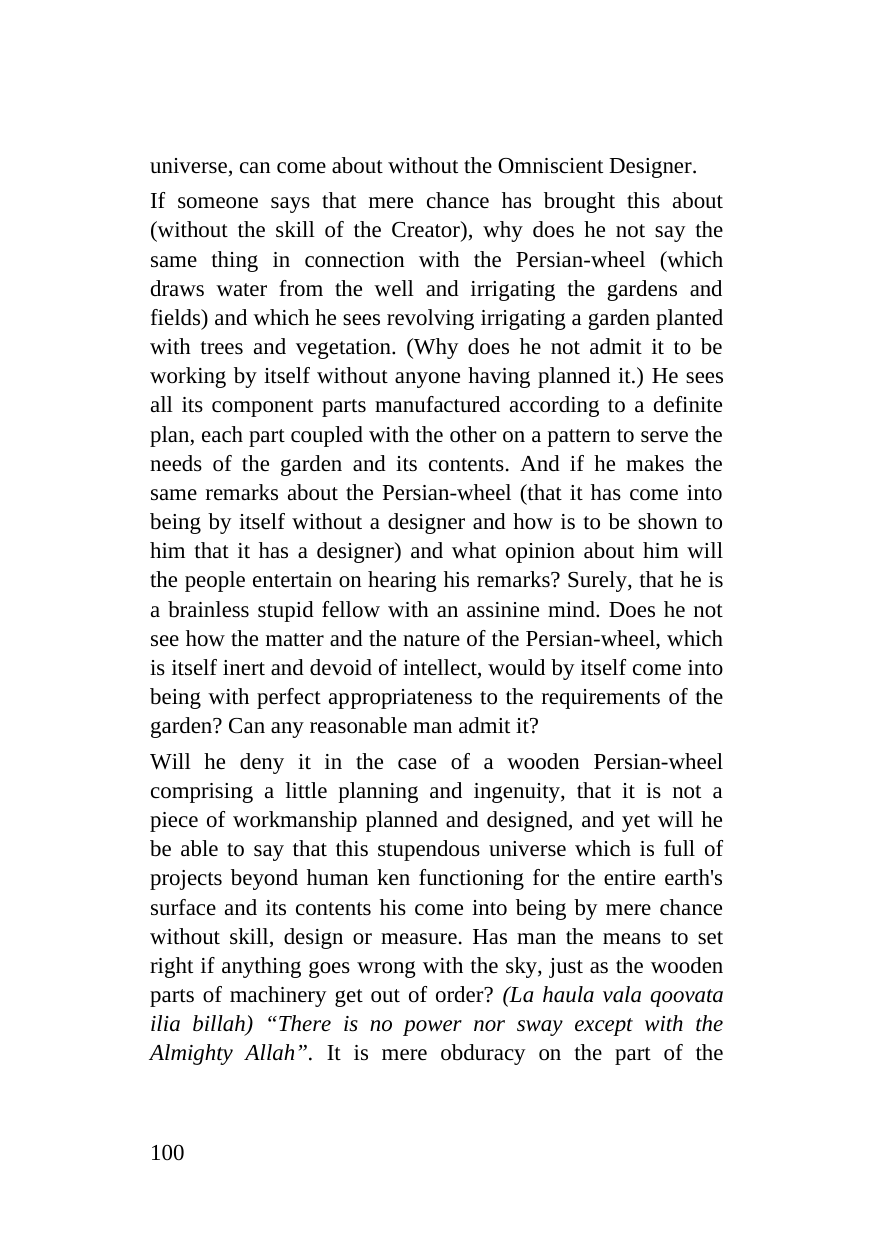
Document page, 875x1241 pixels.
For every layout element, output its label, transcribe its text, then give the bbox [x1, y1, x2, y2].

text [150, 746, 724, 1067]
text If someone says that mere chance has brought this about (without the skill of the Creator), why does he not say the same thing in connection with the Persian-wheel (which draws water from the well and irrigating the gardens and fields) and which he sees revolving irrigating a garden planted with trees and vegetation. (Why does he not admit it to be working by itself without anyone having planned it.) He sees all its component parts manufactured according to a definite plan, each part coupled with the other on a pattern to serve the needs of the garden and its contents. And if he makes the same remarks about the Persian-wheel (that it has come into being by itself without a designer and how is to be shown to him that it has a designer) and what opinion about him will the people entertain on hearing his remarks? Surely, that he is a brainless stupid fellow with an assinine mind. Does he not see how the matter and the nature of the Persian-wheel, which is itself inert and devoid of intellect, would by itself come into being with perfect appropriateness to the requirements of the garden? Can any reasonable man admit it? [150, 185, 724, 739]
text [150, 150, 724, 179]
